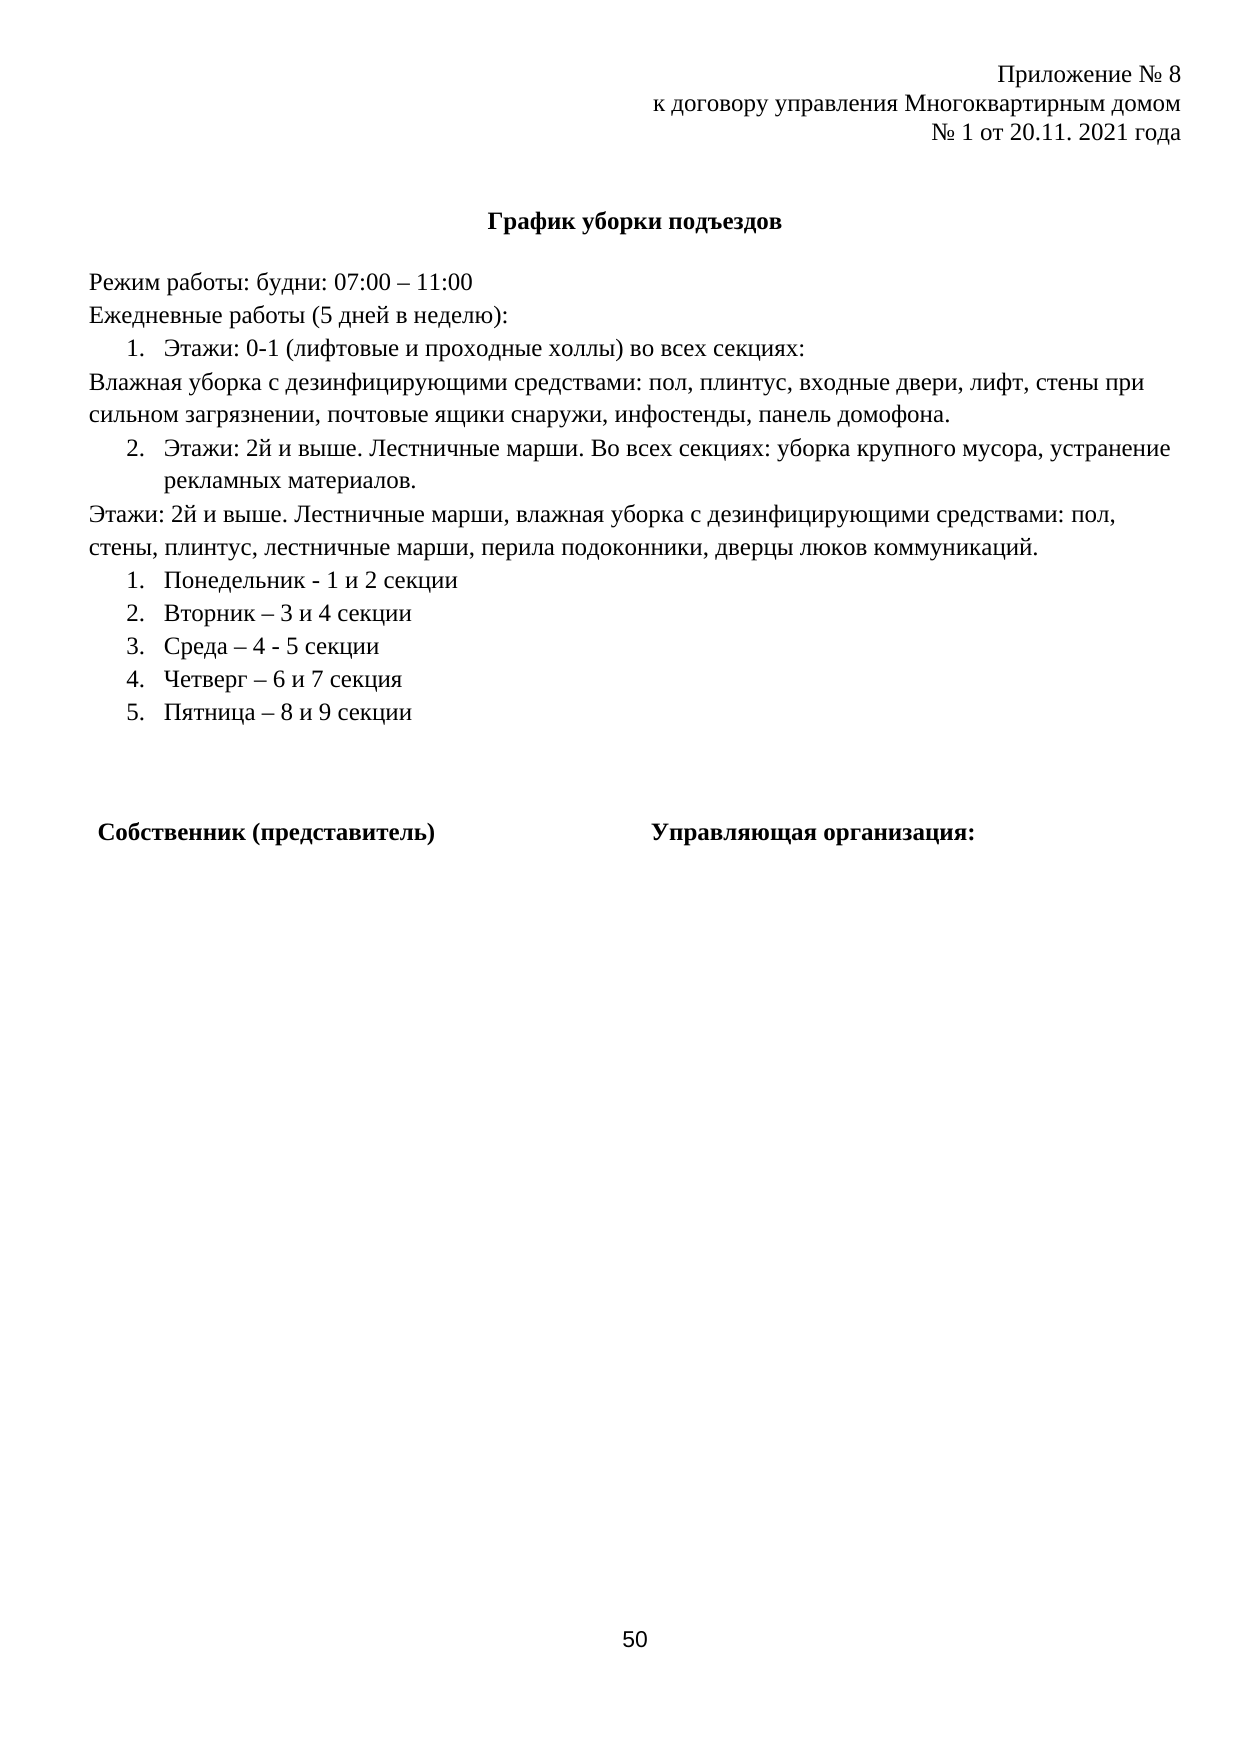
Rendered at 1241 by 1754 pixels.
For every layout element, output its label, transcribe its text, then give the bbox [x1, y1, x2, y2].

list Понедельник - 1 и 2 секции [126, 565, 1181, 593]
text к договору управления Многоквартирным домом [539, 88, 1181, 117]
list Вторник – 3 и 4 секции [126, 598, 1181, 626]
text Режим работы: будни: 07:00 – 11:00 [89, 267, 1181, 296]
list Этажи: 0-1 (лифтовые и проходные холлы) во всех секциях: [126, 333, 1181, 362]
text График уборки подъездов [89, 206, 1181, 234]
list Среда – 4 - 5 секции [126, 631, 1181, 659]
list Пятница – 8 и 9 секции [126, 697, 1181, 726]
text Ежедневные работы (5 дней в неделю): [89, 301, 1181, 329]
table_header Управляющая организация: [639, 792, 1155, 1586]
text Этажи: 2й и выше. Лестничные марши, влажная уборка с дезинфицирующими средствами: пол, стены, плинтус, лестничные марши, перила подоконники, дверцы люков коммуникаций. [89, 499, 1181, 560]
text Влажная уборка с дезинфицирующими средствами: пол, плинтус, входные двери, лифт, стены при сильном загрязнении, почтовые ящики снаружи, инфостенды, панель домофона. [89, 367, 1181, 428]
table_header Собственник (представитель) [86, 792, 639, 1586]
text № 1 от 20.11. 2021 года [539, 117, 1181, 145]
list Этажи: 2й и выше. Лестничные марши. Во всех секциях: уборка крупного мусора, устранение рекламных материалов. [126, 433, 1181, 494]
text Приложение № 8 [539, 59, 1181, 88]
list Четверг – 6 и 7 секция [126, 664, 1181, 692]
